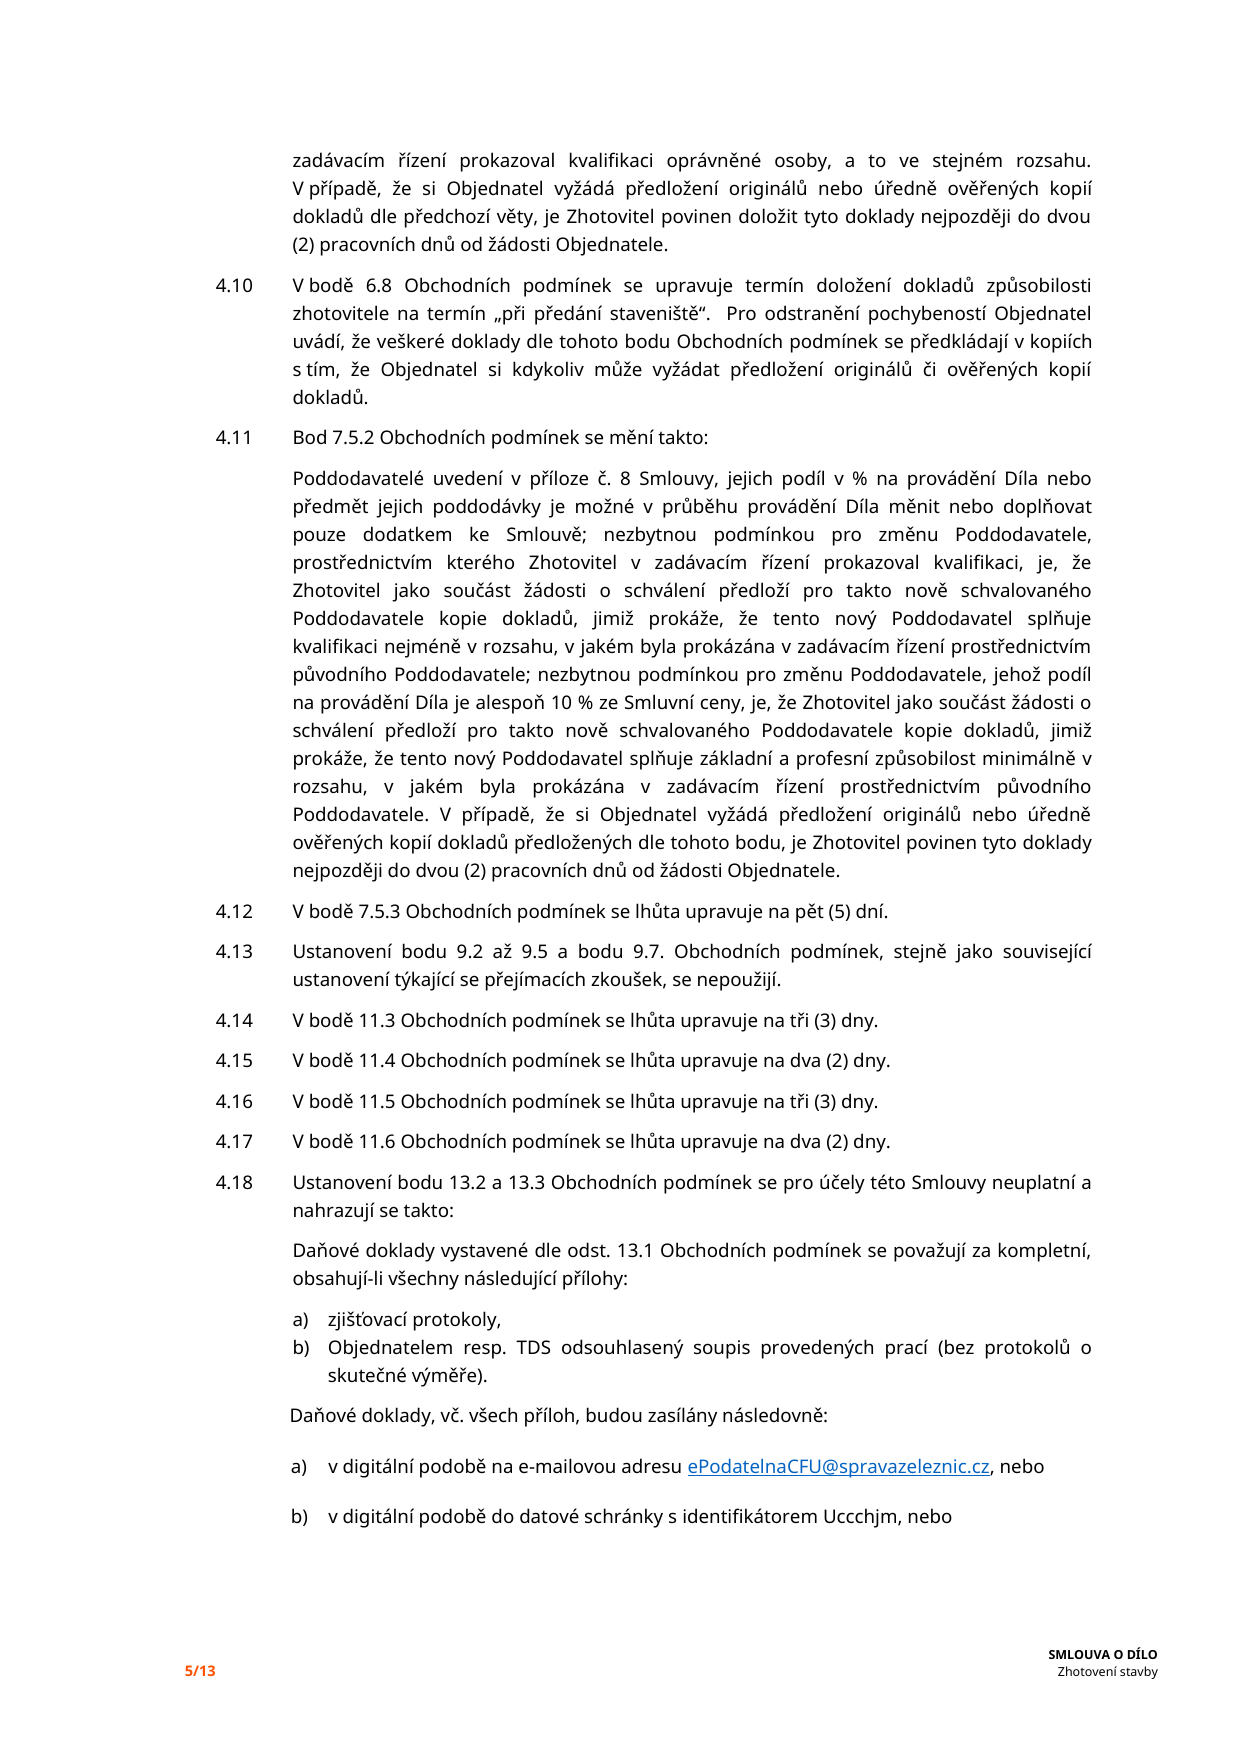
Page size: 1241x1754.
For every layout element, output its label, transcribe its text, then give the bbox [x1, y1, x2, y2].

text Ustanovení bodu 9.2 až 9.5 a bodu 9.7. Obchodních podmínek, stejně jako související ustanovení týkající se přejímacích zkoušek, se nepoužijí. [216, 938, 1093, 992]
text Objednatelem resp. TDS odsouhlasený soupis provedených prací (bez protokolů o skutečné výměře). [292, 1334, 1093, 1388]
text Poddodavatelé uvedení v příloze č. 8 Smlouvy, jejich podíl v % na provádění Díla nebo předmět jejich poddodávky je možné v průběhu provádění Díla měnit nebo doplňovat pouze dodatkem ke Smlouvě; nezbytnou podmínkou pro změnu Poddodavatele, prostřednictvím kterého Zhotovitel v zadávacím řízení prokazoval kvalifikaci, je, že Zhotovitel jako součást žádosti o schválení předloží pro takto nově schvalovaného Poddodavatele kopie dokladů, jimiž prokáže, že tento nový Poddodavatel splňuje kvalifikaci nejméně v rozsahu, v jakém byla prokázána v zadávacím řízení prostřednictvím původního Poddodavatele; nezbytnou podmínkou pro změnu Poddodavatele, jehož podíl na provádění Díla je alespoň 10 % ze Smluvní ceny, je, že Zhotovitel jako součást žádosti o schválení předloží pro takto nově schvalovaného Poddodavatele kopie dokladů, jimiž prokáže, že tento nový Poddodavatel splňuje základní a profesní způsobilost minimálně v rozsahu, v jakém byla prokázána v zadávacím řízení prostřednictvím původního Poddodavatele. V případě, že si Objednatel vyžádá předložení originálů nebo úředně ověřených kopií dokladů předložených dle tohoto bodu, je Zhotovitel povinen tyto doklady nejpozději do dvou (2) pracovních dnů od žádosti Objednatele. [292, 465, 1093, 883]
text V bodě 11.3 Obchodních podmínek se lhůta upravuje na tři (3) dny. [216, 1007, 1093, 1033]
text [292, 147, 1093, 257]
text Daňové doklady vystavené dle odst. 13.1 Obchodních podmínek se považují za kompletní, obsahují-li všechny následující přílohy: [292, 1238, 1093, 1291]
list v digitální podobě do datové schránky s identifikátorem Uccchjm, nebo [291, 1503, 1093, 1528]
text V bodě 7.5.3 Obchodních podmínek se lhůta upravuje na pět (5) dní. [216, 898, 1093, 923]
text V bodě 11.4 Obchodních podmínek se lhůta upravuje na dva (2) dny. [216, 1048, 1093, 1073]
text Bod 7.5.2 Obchodních podmínek se mění takto: [216, 425, 1093, 450]
text Daňové doklady, vč. všech příloh, budou zasílány následovně: [216, 1403, 1093, 1428]
text Ustanovení bodu 13.2 a 13.3 Obchodních podmínek se pro účely této Smlouvy neuplatní a nahrazují se takto: [216, 1169, 1093, 1223]
text V bodě 11.5 Obchodních podmínek se lhůta upravuje na tři (3) dny. [216, 1088, 1093, 1114]
list zjišťovací protokoly, [292, 1306, 1093, 1332]
list v digitální podobě na e-mailovou adresu ePodatelnaCFU@spravazeleznic.cz, nebo [291, 1453, 1093, 1478]
text V bodě 6.8 Obchodních podmínek se upravuje termín doložení dokladů způsobilosti zhotovitele na termín „při předání staveniště“. Pro odstranění pochybeností Objednatel uvádí, že veškeré doklady dle tohoto bodu Obchodních podmínek se předkládají v kopiích s tím, že Objednatel si kdykoliv může vyžádat předložení originálů či ověřených kopií dokladů. [216, 272, 1093, 410]
text V bodě 11.6 Obchodních podmínek se lhůta upravuje na dva (2) dny. [216, 1129, 1093, 1154]
